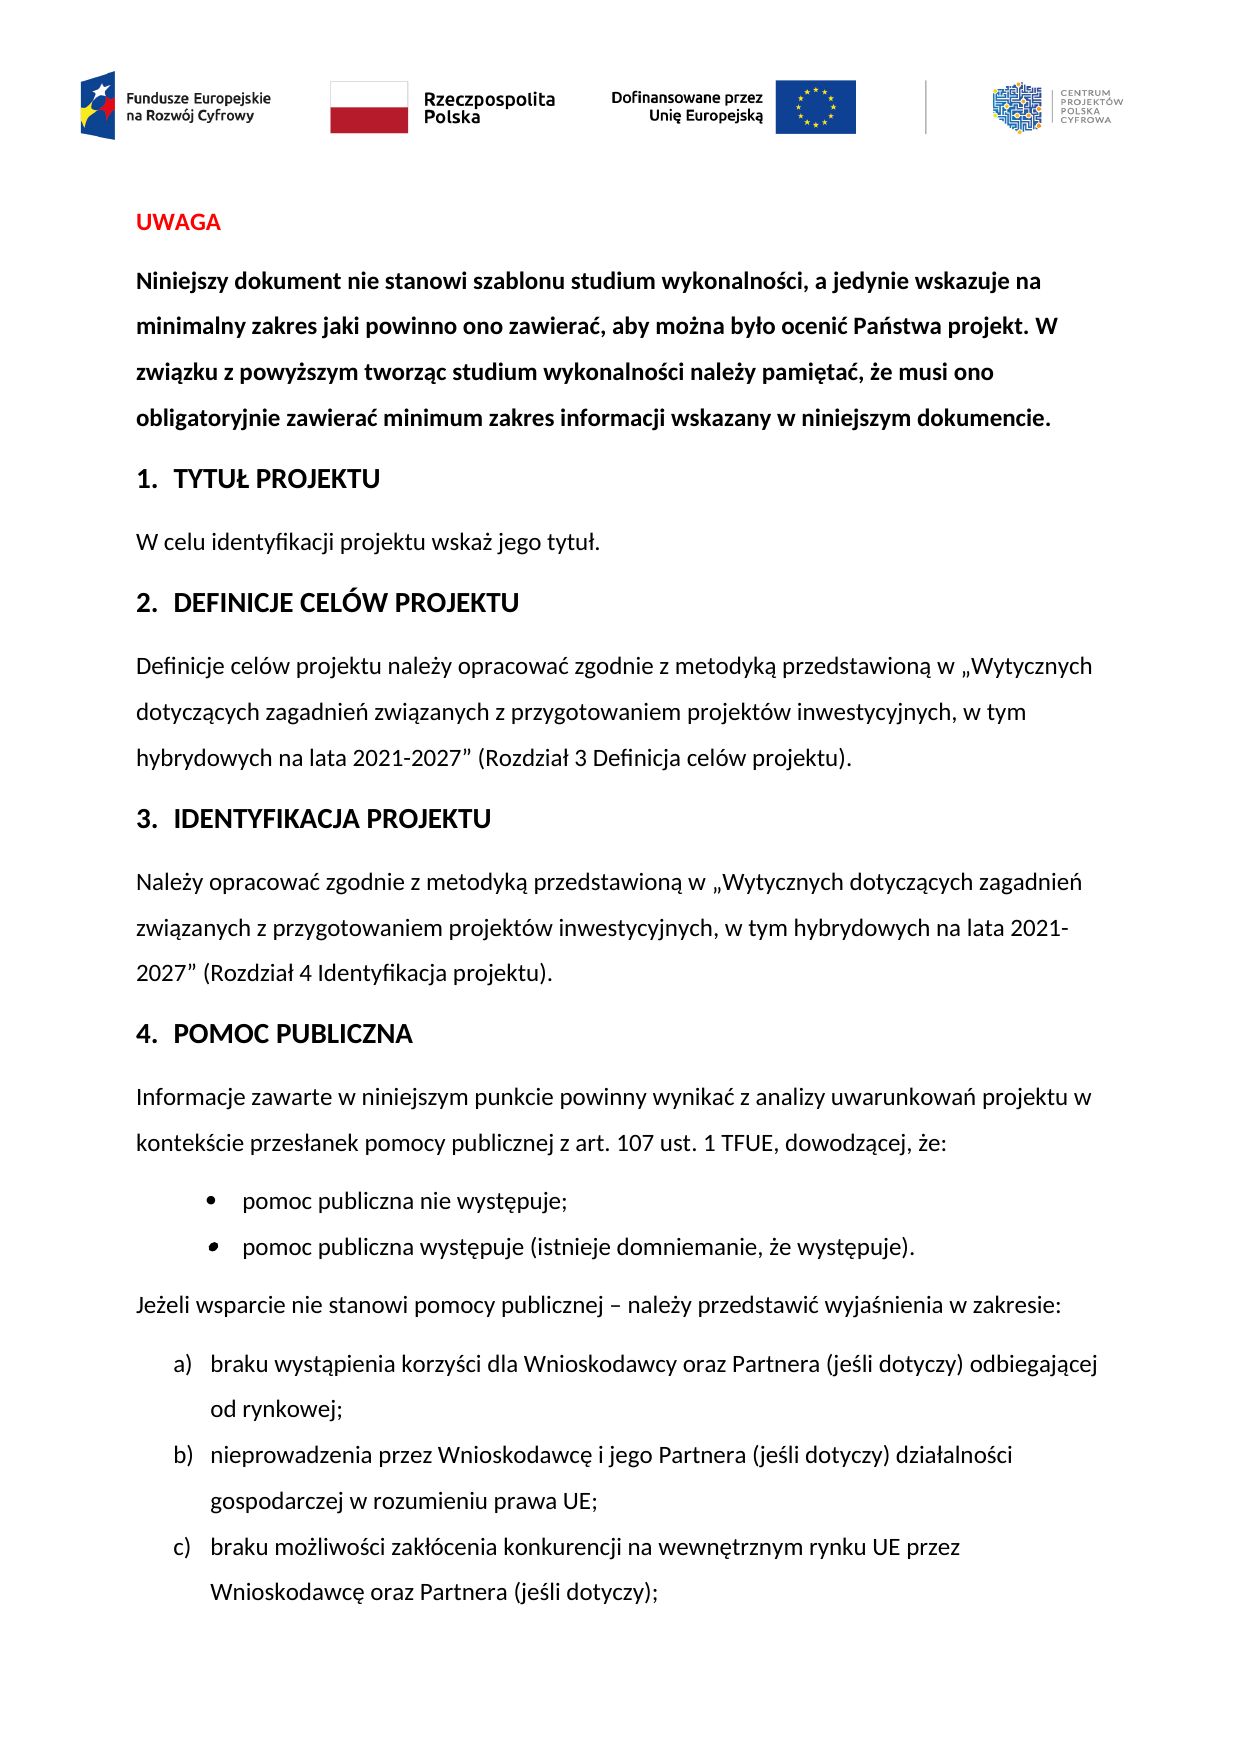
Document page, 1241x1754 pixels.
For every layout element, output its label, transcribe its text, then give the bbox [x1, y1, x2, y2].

list braku możliwości zakłócenia konkurencji na wewnętrznym rynku UE przez Wnioskodawcę oraz Partnera (jeśli dotyczy); [173, 1531, 1104, 1607]
text UWAGA [136, 158, 1104, 237]
list braku wystąpienia korzyści dla Wnioskodawcy oraz Partnera (jeśli dotyczy) odbiegającej od rynkowej; [173, 1348, 1104, 1424]
text Jeżeli wsparcie nie stanowi pomocy publicznej – należy przedstawić wyjaśnienia w zakresie: [136, 1289, 1104, 1320]
text Informacje zawarte w niniejszym punkcie powinny wynikać z analizy uwarunkowań projektu w kontekście przesłanek pomocy publicznej z art. 107 ust. 1 TFUE, dowodzącej, że: [136, 1082, 1104, 1158]
subtitle TYTUŁ PROJEKTU [136, 460, 1104, 496]
list nieprowadzenia przez Wnioskodawcę i jego Partnera (jeśli dotyczy) działalności gospodarczej w rozumieniu prawa UE; [173, 1439, 1104, 1515]
text Definicje celów projektu należy opracować zgodnie z metodyką przedstawioną w „Wytycznych dotyczących zagadnień związanych z przygotowaniem projektów inwestycyjnych, w tym hybrydowych na lata 2021-2027” (Rozdział 3 Definicja celów projektu). [136, 650, 1104, 772]
list pomoc publiczna występuje (istnieje domniemanie, że występuje). [207, 1231, 1104, 1262]
text Niniejszy dokument nie stanowi szablonu studium wykonalności, a jedynie wskazuje na minimalny zakres jaki powinno ono zawierać, aby można było ocenić Państwa projekt. W związku z powyższym tworząc studium wykonalności należy pamiętać, że musi ono obligatoryjnie zawierać minimum zakres informacji wskazany w niniejszym dokumencie. [136, 265, 1104, 432]
picture [58, 48, 1153, 158]
list pomoc publiczna nie występuje; [207, 1186, 1104, 1216]
subtitle IDENTYFIKACJA PROJEKTU [136, 800, 1104, 836]
subtitle POMOC PUBLICZNA [136, 1016, 1104, 1051]
list W celu identyfikacji projektu wskaż jego tytuł. [136, 526, 1104, 557]
text Należy opracować zgodnie z metodyką przedstawioną w „Wytycznych dotyczących zagadnień związanych z przygotowaniem projektów inwestycyjnych, w tym hybrydowych na lata 2021-2027” (Rozdział 4 Identyfikacja projektu). [136, 866, 1104, 988]
subtitle DEFINICJE CELÓW PROJEKTU [136, 584, 1104, 620]
